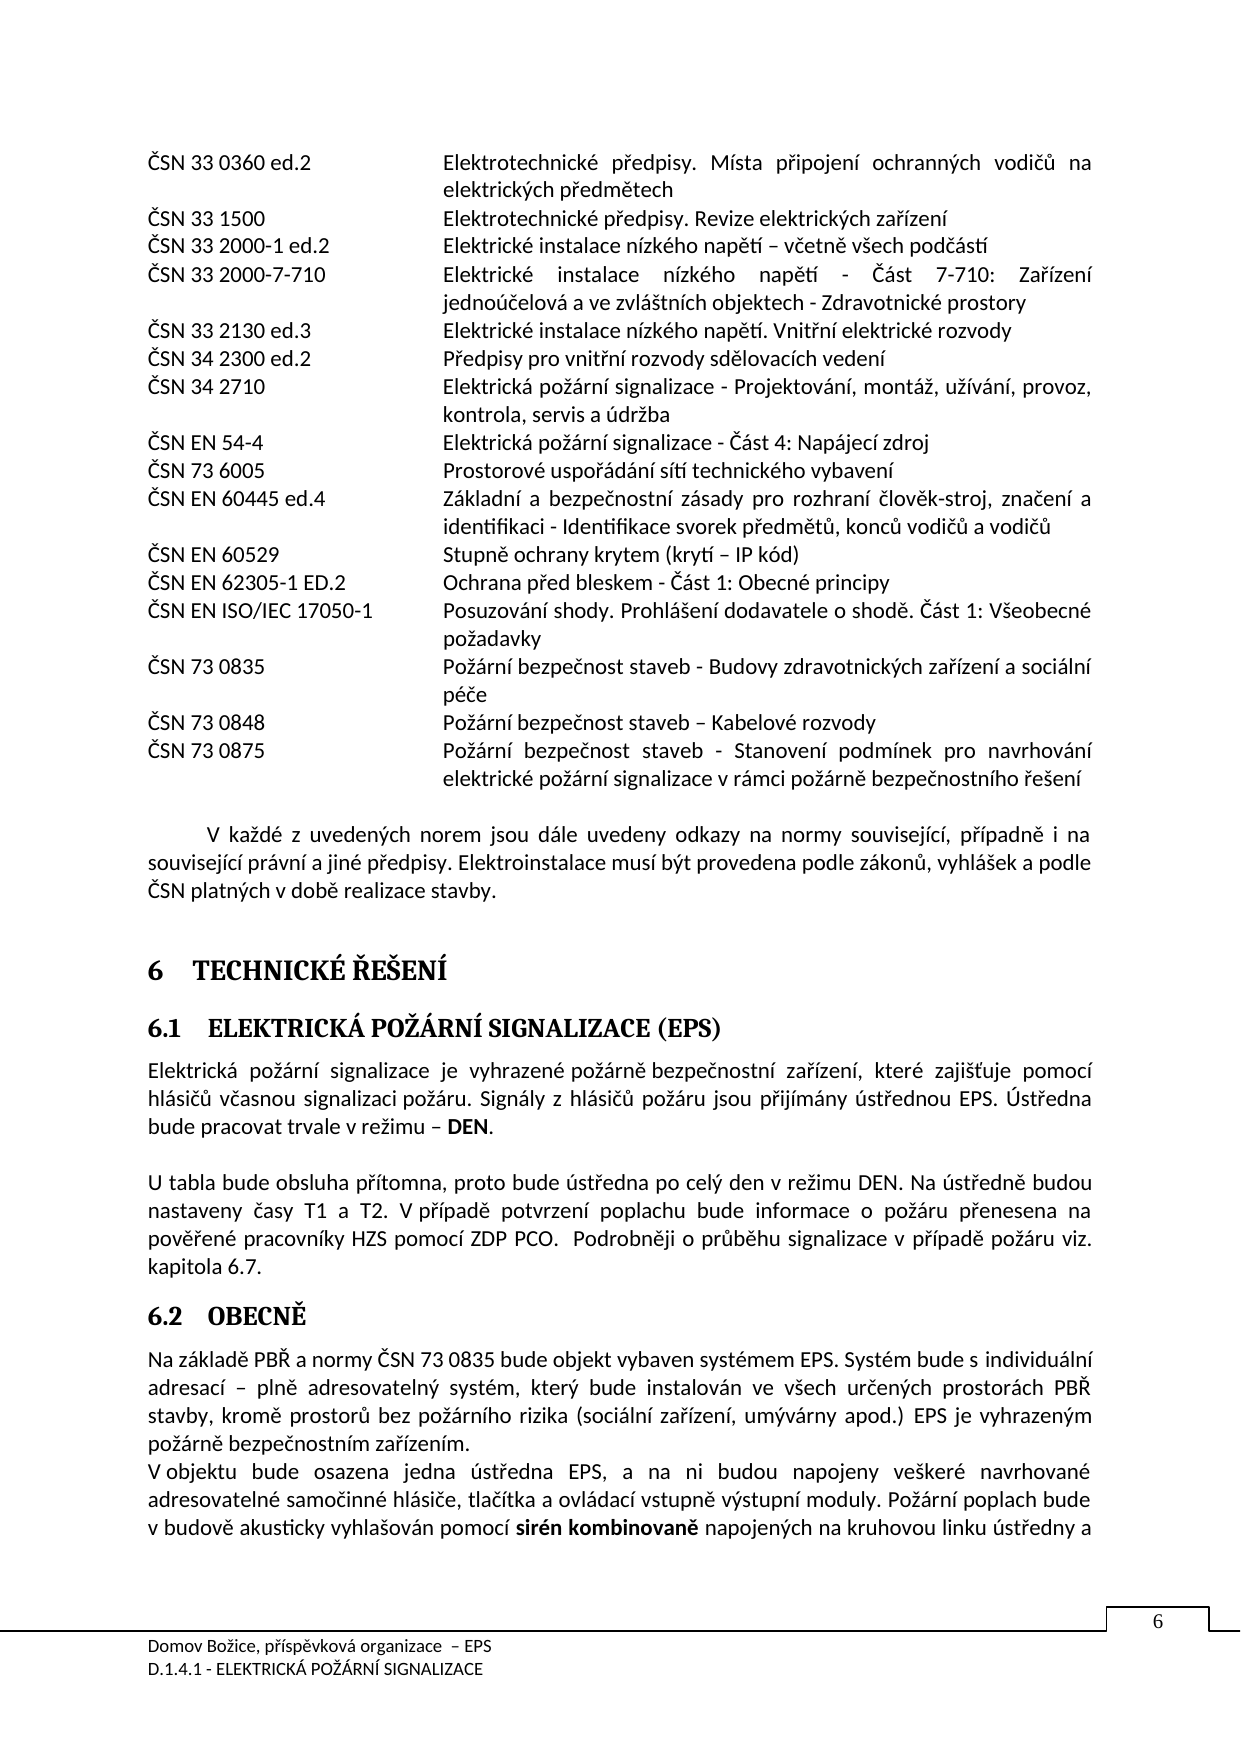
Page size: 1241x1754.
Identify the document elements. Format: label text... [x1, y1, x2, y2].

subtitle ELEKTRICKÁ POŽÁRNÍ SIGNALIZACE (EPS) [148, 1013, 1093, 1044]
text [148, 1457, 1093, 1541]
text ČSN EN 60529 Stupně ochrany krytem (krytí – IP kód) [148, 540, 1093, 568]
text ČSN 34 2710 Elektrická požární signalizace - Projektování, montáž, užívání, provoz, kontrola, servis a údržba [148, 372, 1093, 428]
text ČSN 73 0848 Požární bezpečnost staveb – Kabelové rozvody [148, 708, 1093, 736]
text ČSN 73 0835 Požární bezpečnost staveb - Budovy zdravotnických zařízení a sociální péče [148, 652, 1093, 708]
text Elektrická požární signalizace je vyhrazené požárně bezpečnostní zařízení, které zajišťuje pomocí hlásičů včasnou signalizaci požáru. Signály z hlásičů požáru jsou přijímány ústřednou EPS. Ústředna bude pracovat trvale v režimu – DEN. [148, 1056, 1093, 1140]
text ČSN EN 60445 ed.4 Základní a bezpečnostní zásady pro rozhraní člověk-stroj, značení a identifikaci - Identifikace svorek předmětů, konců vodičů a vodičů [148, 484, 1093, 540]
text ČSN 33 2000-1 ed.2 Elektrické instalace nízkého napětí – včetně všech podčástí [148, 232, 1093, 260]
text ČSN 73 6005 Prostorové uspořádání sítí technického vybavení [148, 456, 1093, 484]
subtitle TECHNICKÉ ŘEŠENÍ [148, 954, 1093, 988]
text ČSN 33 2130 ed.3 Elektrické instalace nízkého napětí. Vnitřní elektrické rozvody [148, 316, 1093, 344]
text ČSN EN ISO/IEC 17050-1 Posuzování shody. Prohlášení dodavatele o shodě. Část 1: Všeobecné požadavky [148, 596, 1093, 652]
text ČSN 33 2000-7-710 Elektrické instalace nízkého napětí - Část 7-710: Zařízení jednoúčelová a ve zvláštních objektech - Zdravotnické prostory [148, 260, 1093, 316]
text ČSN 33 0360 ed.2 Elektrotechnické předpisy. Místa připojení ochranných vodičů na elektrických předmětech [148, 148, 1093, 204]
text U tabla bude obsluha přítomna, proto bude ústředna po celý den v režimu DEN. Na ústředně budou nastaveny časy T1 a T2. V případě potvrzení poplachu bude informace o požáru přenesena na pověřené pracovníky HZS pomocí ZDP PCO. Podrobněji o průběhu signalizace v případě požáru viz. kapitola 6.7. [148, 1168, 1093, 1281]
subtitle OBECNĚ [148, 1301, 1093, 1332]
text Na základě PBŘ a normy ČSN 73 0835 bude objekt vybaven systémem EPS. Systém bude s individuální adresací – plně adresovatelný systém, který bude instalován ve všech určených prostorách PBŘ stavby, kromě prostorů bez požárního rizika (sociální zařízení, umývárny apod.) EPS je vyhrazeným požárně bezpečnostním zařízením. [148, 1345, 1093, 1457]
text V každé z uvedených norem jsou dále uvedeny odkazy na normy související, případně i na související právní a jiné předpisy. Elektroinstalace musí být provedena podle zákonů, vyhlášek a podle ČSN platných v době realizace stavby. [148, 820, 1093, 904]
text ČSN EN 62305-1 ED.2 Ochrana před bleskem - Část 1: Obecné principy [148, 568, 1093, 596]
text ČSN EN 54-4 Elektrická požární signalizace - Část 4: Napájecí zdroj [148, 428, 1093, 456]
text ČSN 73 0875 Požární bezpečnost staveb - Stanovení podmínek pro navrhování elektrické požární signalizace v rámci požárně bezpečnostního řešení [148, 736, 1093, 792]
text ČSN 33 1500 Elektrotechnické předpisy. Revize elektrických zařízení [148, 204, 1093, 232]
text ČSN 34 2300 ed.2 Předpisy pro vnitřní rozvody sdělovacích vedení [148, 344, 1093, 372]
